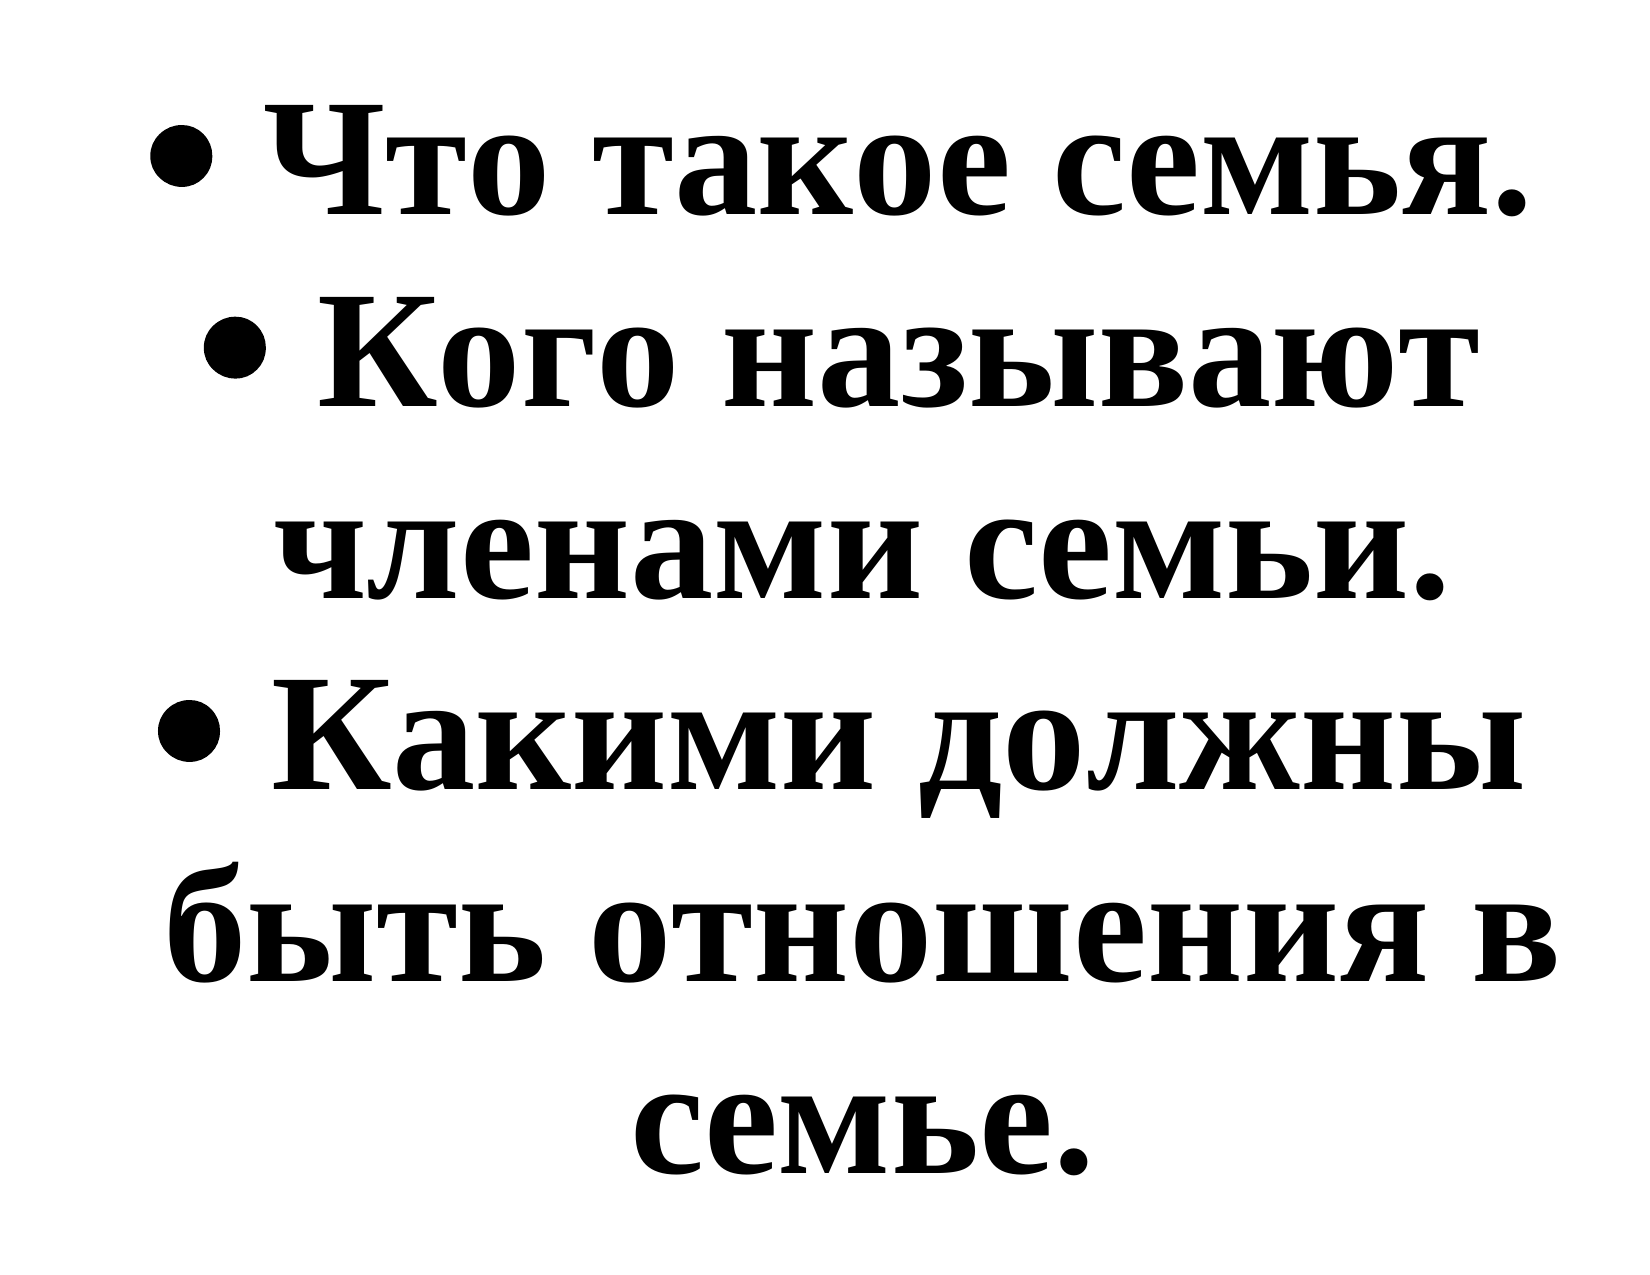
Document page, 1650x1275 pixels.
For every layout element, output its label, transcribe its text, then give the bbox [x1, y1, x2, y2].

list Кого называют членами семьи. [97, 251, 1591, 634]
list Что такое семья. [97, 59, 1591, 251]
list Какими должны быть отношения в семье. [97, 634, 1591, 1209]
